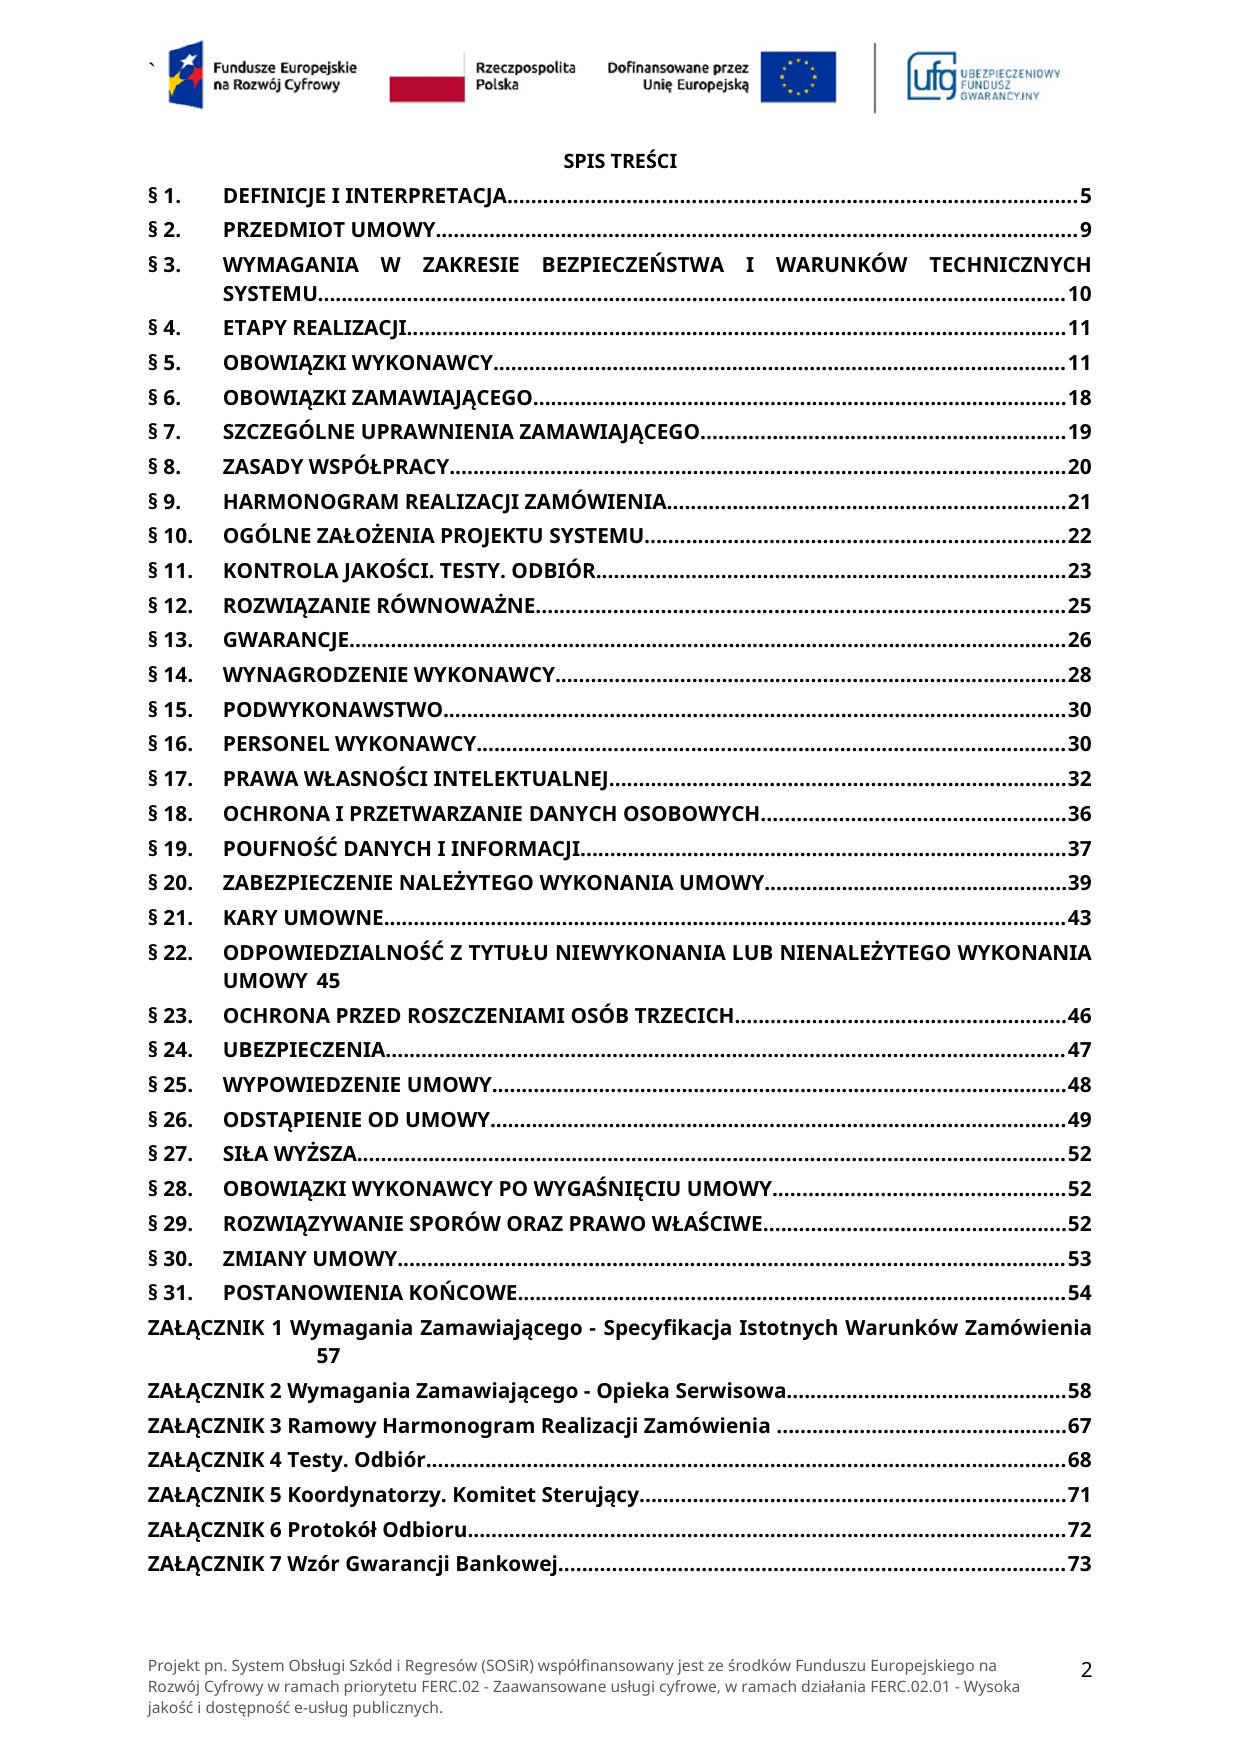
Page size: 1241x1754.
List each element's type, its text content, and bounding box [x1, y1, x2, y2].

text § 20. ZABEZPIECZENIE NALEŻYTEGO WYKONANIA UMOWY 39 [148, 868, 1093, 897]
text § 17. PRAWA WŁASNOŚCI INTELEKTUALNEJ 32 [148, 764, 1093, 793]
text § 15. PODWYKONAWSTWO 30 [148, 695, 1093, 723]
text § 8. ZASADY WSPÓŁPRACY 20 [148, 452, 1093, 481]
text § 25. WYPOWIEDZENIE UMOWY 48 [148, 1070, 1093, 1099]
text § 22. ODPOWIEDZIALNOŚĆ Z TYTUŁU NIEWYKONANIA LUB NIENALEŻYTEGO WYKONANIA UMOWY 45 [148, 938, 1093, 994]
text ZAŁĄCZNIK 7 Wzór Gwarancji Bankowej 73 [148, 1549, 1093, 1578]
picture [147, 21, 1093, 130]
text § 27. SIŁA WYŻSZA 52 [148, 1139, 1093, 1168]
text § 16. PERSONEL WYKONAWCY 30 [148, 729, 1093, 758]
text § 18. OCHRONA I PRZETWARZANIE DANYCH OSOBOWYCH 36 [148, 799, 1093, 827]
text ZAŁĄCZNIK 5 Koordynatorzy. Komitet Sterujący 71 [148, 1480, 1093, 1509]
text SPIS TREŚCI [148, 148, 1093, 174]
text § 21. KARY UMOWNE 43 [148, 903, 1093, 931]
text § 5. OBOWIĄZKI WYKONAWCY 11 [148, 348, 1093, 376]
text ZAŁĄCZNIK 2 Wymagania Zamawiającego - Opieka Serwisowa 58 [148, 1376, 1093, 1404]
text § 2. PRZEDMIOT UMOWY 9 [148, 216, 1093, 244]
text ZAŁĄCZNIK 3 Ramowy Harmonogram Realizacji Zamówienia 67 [148, 1411, 1093, 1439]
text § 31. POSTANOWIENIA KOŃCOWE 54 [148, 1278, 1093, 1307]
text § 11. KONTROLA JAKOŚCI. TESTY. ODBIÓR 23 [148, 556, 1093, 584]
text § 10. OGÓLNE ZAŁOŻENIA PROJEKTU SYSTEMU 22 [148, 521, 1093, 550]
text § 23. OCHRONA PRZED ROSZCZENIAMI OSÓB TRZECICH 46 [148, 1001, 1093, 1029]
text § 28. OBOWIĄZKI WYKONAWCY PO WYGAŚNIĘCIU UMOWY 52 [148, 1174, 1093, 1203]
text ZAŁĄCZNIK 1 Wymagania Zamawiającego - Specyfikacja Istotnych Warunków Zamówienia 57 [148, 1313, 1093, 1370]
text § 9. HARMONOGRAM REALIZACJI ZAMÓWIENIA 21 [148, 487, 1093, 515]
text § 19. POUFNOŚĆ DANYCH I INFORMACJI 37 [148, 834, 1093, 862]
text § 12. ROZWIĄZANIE RÓWNOWAŻNE 25 [148, 591, 1093, 619]
text § 26. ODSTĄPIENIE OD UMOWY 49 [148, 1105, 1093, 1133]
text § 1. DEFINICJE I INTERPRETACJA 5 [148, 181, 1093, 209]
text § 7. SZCZEGÓLNE UPRAWNIENIA ZAMAWIAJĄCEGO 19 [148, 417, 1093, 446]
text § 24. UBEZPIECZENIA 47 [148, 1036, 1093, 1064]
text § 30. ZMIANY UMOWY 53 [148, 1244, 1093, 1272]
text § 13. GWARANCJE 26 [148, 626, 1093, 654]
text § 4. ETAPY REALIZACJI 11 [148, 313, 1093, 342]
text § 3. WYMAGANIA W ZAKRESIE BEZPIECZEŃSTWA I WARUNKÓW TECHNICZNYCH SYSTEMU 10 [148, 250, 1093, 307]
text ZAŁĄCZNIK 6 Protokół Odbioru 72 [148, 1515, 1093, 1543]
text § 14. WYNAGRODZENIE WYKONAWCY 28 [148, 660, 1093, 689]
text ZAŁĄCZNIK 4 Testy. Odbiór 68 [148, 1446, 1093, 1474]
text § 29. ROZWIĄZYWANIE SPORÓW ORAZ PRAWO WŁAŚCIWE 52 [148, 1209, 1093, 1237]
text § 6. OBOWIĄZKI ZAMAWIAJĄCEGO 18 [148, 383, 1093, 411]
